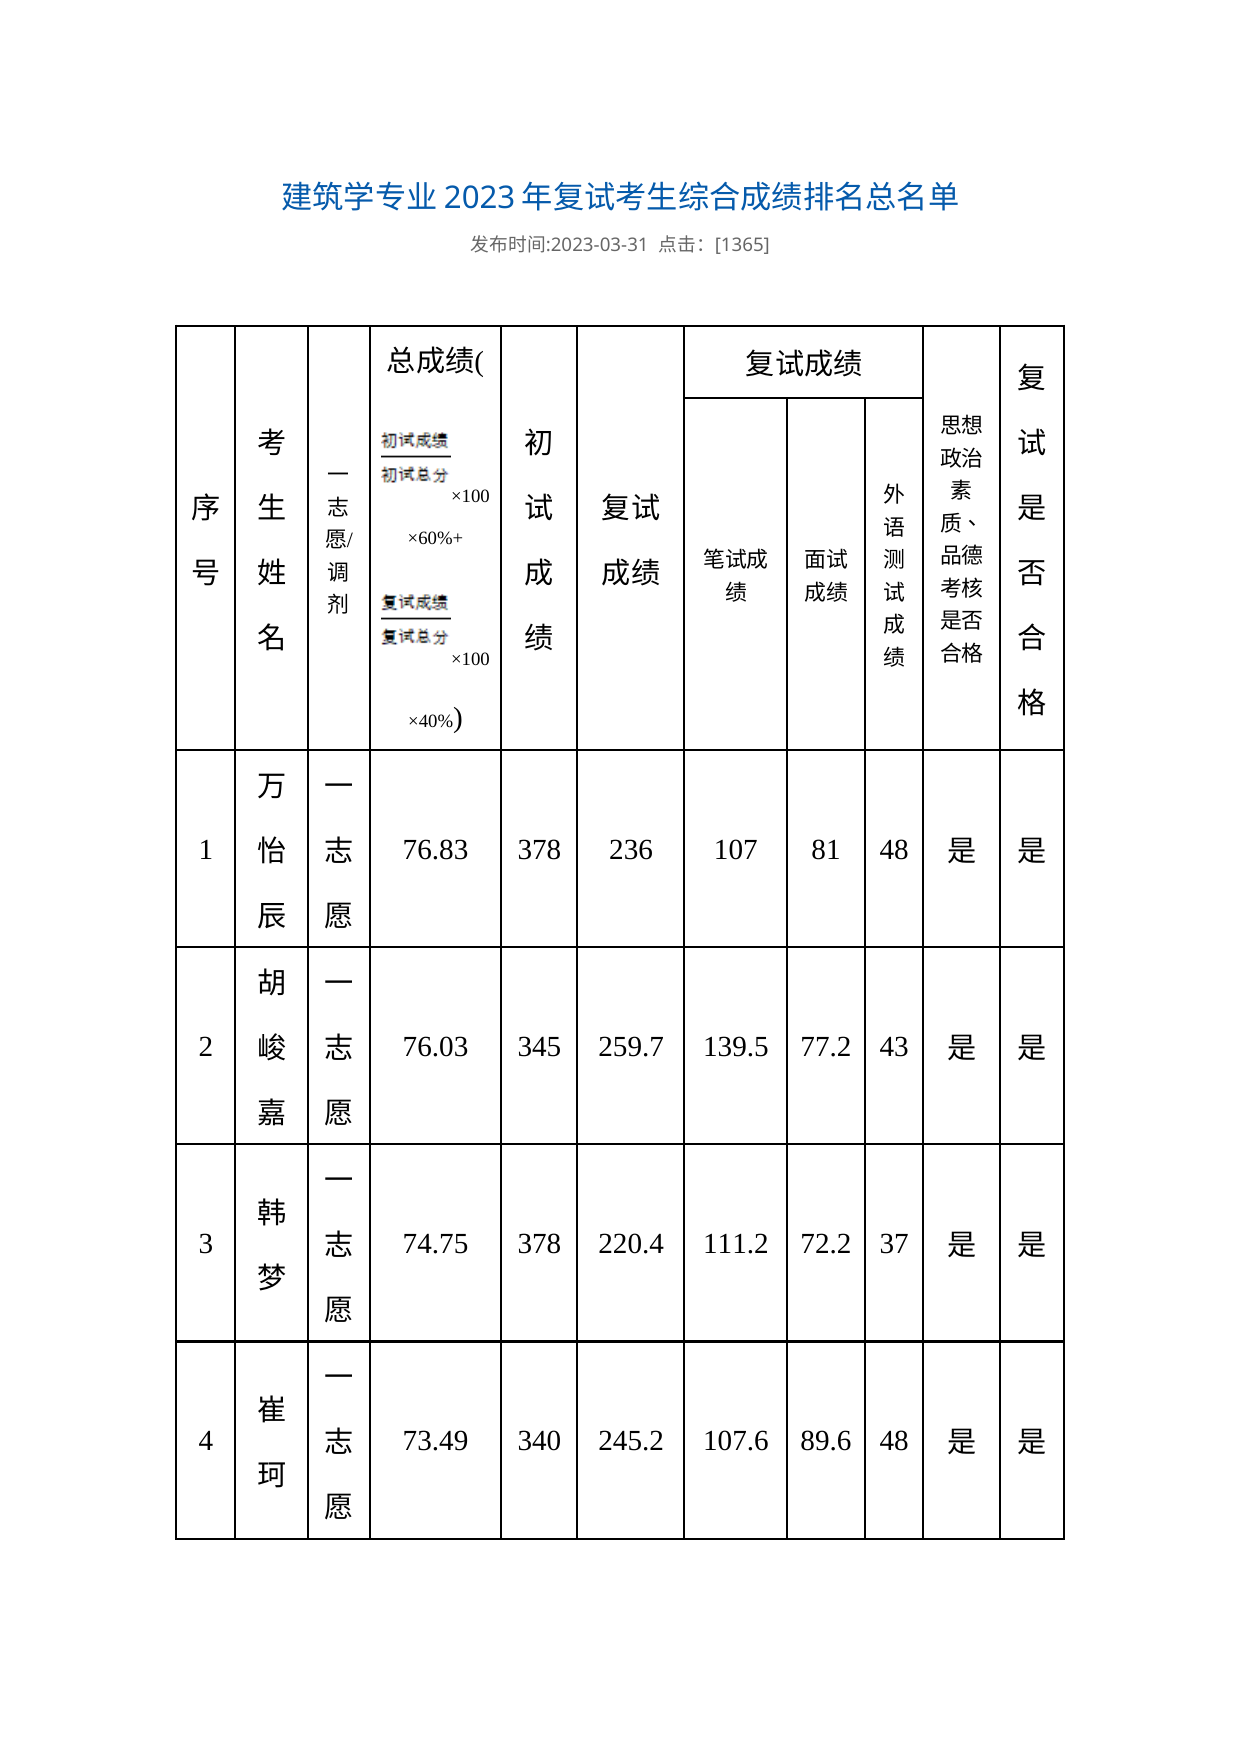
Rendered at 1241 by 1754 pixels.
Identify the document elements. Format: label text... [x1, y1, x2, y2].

table_header 初试 成绩 [502, 327, 576, 749]
table_cell 一志愿 [309, 1145, 369, 1340]
table_cell 139.5 [685, 948, 786, 1143]
table_cell 220.4 [578, 1145, 683, 1340]
table_cell 73.49 [371, 1343, 500, 1537]
table_header 复试 成绩 [578, 327, 683, 749]
table_cell 外语测试成绩 [866, 399, 922, 749]
table_cell 4 [177, 1343, 234, 1537]
table_cell 236 [578, 751, 683, 946]
table_cell 是 [1001, 751, 1063, 946]
table_cell 是 [924, 948, 999, 1143]
table_header 复试 是否合格 [1001, 327, 1063, 749]
table_cell 77.2 [788, 948, 864, 1143]
table_cell 76.83 [371, 751, 500, 946]
table_cell 是 [1001, 1343, 1063, 1537]
table_cell 胡峻嘉 [236, 948, 307, 1143]
table_cell 245.2 [578, 1343, 683, 1537]
table_cell 111.2 [685, 1145, 786, 1340]
table_cell 72.2 [788, 1145, 864, 1340]
table_cell 韩梦 [236, 1145, 307, 1340]
table_cell 一志愿 [309, 1343, 369, 1537]
table_cell 378 [502, 751, 576, 946]
table_header 总成绩(×100×60%+×100×40%) [371, 327, 500, 749]
table_cell 崔珂 [236, 1343, 307, 1537]
table_cell 378 [502, 1145, 576, 1340]
table_cell 面试 成绩 [788, 399, 864, 749]
table_cell 48 [866, 1343, 922, 1537]
picture [381, 406, 451, 503]
table_cell 3 [177, 1145, 234, 1340]
table_cell 37 [866, 1145, 922, 1340]
table_cell 81 [788, 751, 864, 946]
table_header 思想政治素质、品德考核是否合格 [924, 327, 999, 749]
table_cell 89.6 [788, 1343, 864, 1537]
table_header 复试成绩 [685, 327, 922, 397]
table_cell 259.7 [578, 948, 683, 1143]
table_header 一志愿/调剂 [309, 327, 369, 749]
table_cell 43 [866, 948, 922, 1143]
table_cell 笔试成绩 [685, 399, 786, 749]
table_cell 107.6 [685, 1343, 786, 1537]
table_cell 是 [1001, 948, 1063, 1143]
table_cell 74.75 [371, 1145, 500, 1340]
table_cell 一志愿 [309, 948, 369, 1143]
table_cell 76.03 [371, 948, 500, 1143]
table_cell 万怡辰 [236, 751, 307, 946]
table_header 序号 [177, 327, 234, 749]
text 发布时间:2023-03-31 点击：[1365] [187, 227, 1053, 259]
table_cell 1 [177, 751, 234, 946]
table_header 考生姓名 [236, 327, 307, 749]
table_cell 107 [685, 751, 786, 946]
table_cell 是 [924, 1145, 999, 1340]
table_cell 340 [502, 1343, 576, 1537]
table_cell 是 [924, 1343, 999, 1537]
table_cell 48 [866, 751, 922, 946]
table_cell 345 [502, 948, 576, 1143]
table_cell 是 [1001, 1145, 1063, 1340]
picture [381, 569, 451, 665]
table_cell 2 [177, 948, 234, 1143]
table_cell 是 [924, 751, 999, 946]
table_cell 一志愿 [309, 751, 369, 946]
text 建筑学专业2023年复试考生综合成绩排名总名单 [187, 162, 1053, 227]
